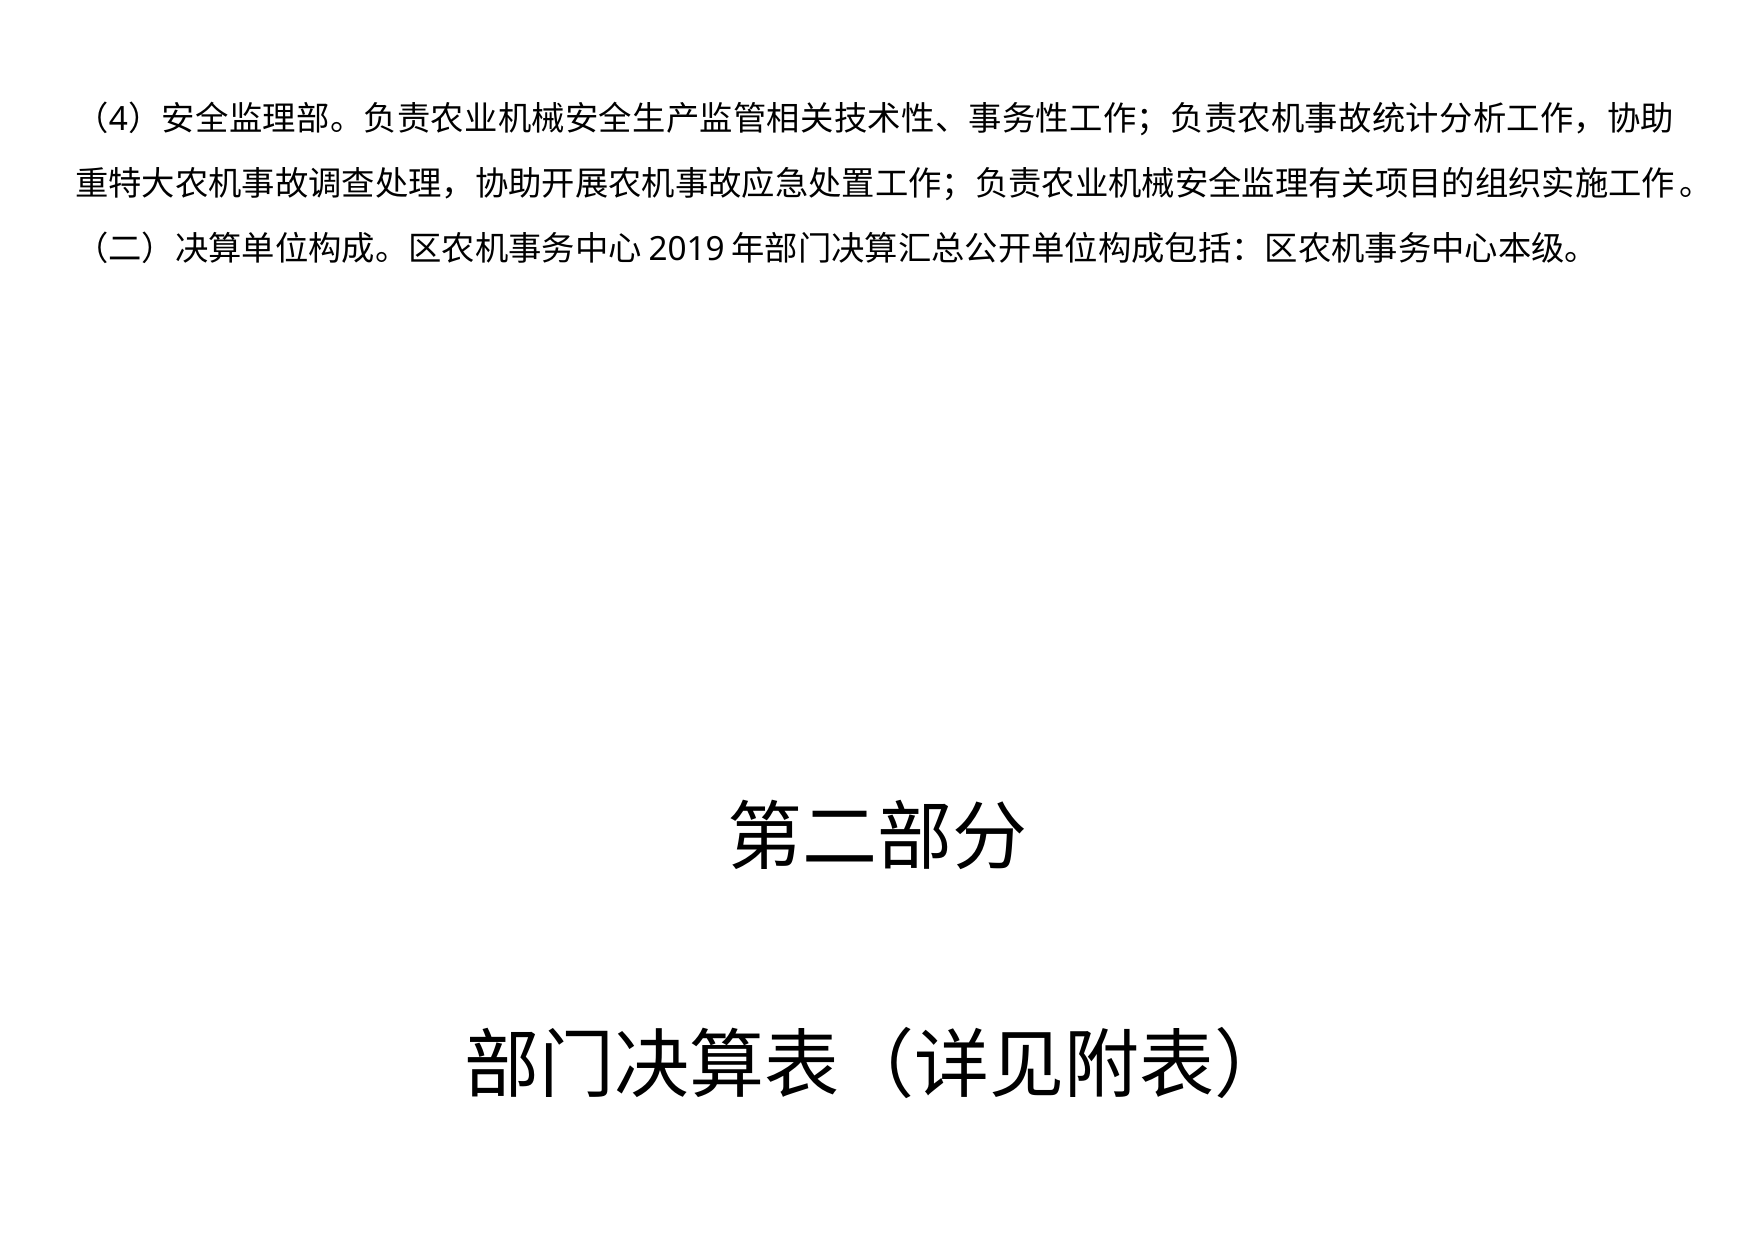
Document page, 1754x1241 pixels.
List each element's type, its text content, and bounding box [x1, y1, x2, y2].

text 第二部分 [75, 766, 1679, 896]
text 部门决算表（详见附表） [75, 994, 1679, 1124]
text （4）安全监理部。负责农业机械安全生产监管相关技术性、事务性工作；负责农机事故统计分析工作，协助重特大农机事故调查处理，协助开展农机事故应急处置工作；负责农业机械安全监理有关项目的组织实施工作。（二）决算单位构成。区农机事务中心2019年部门决算汇总公开单位构成包括：区农机事务中心本级。 [75, 84, 1679, 279]
